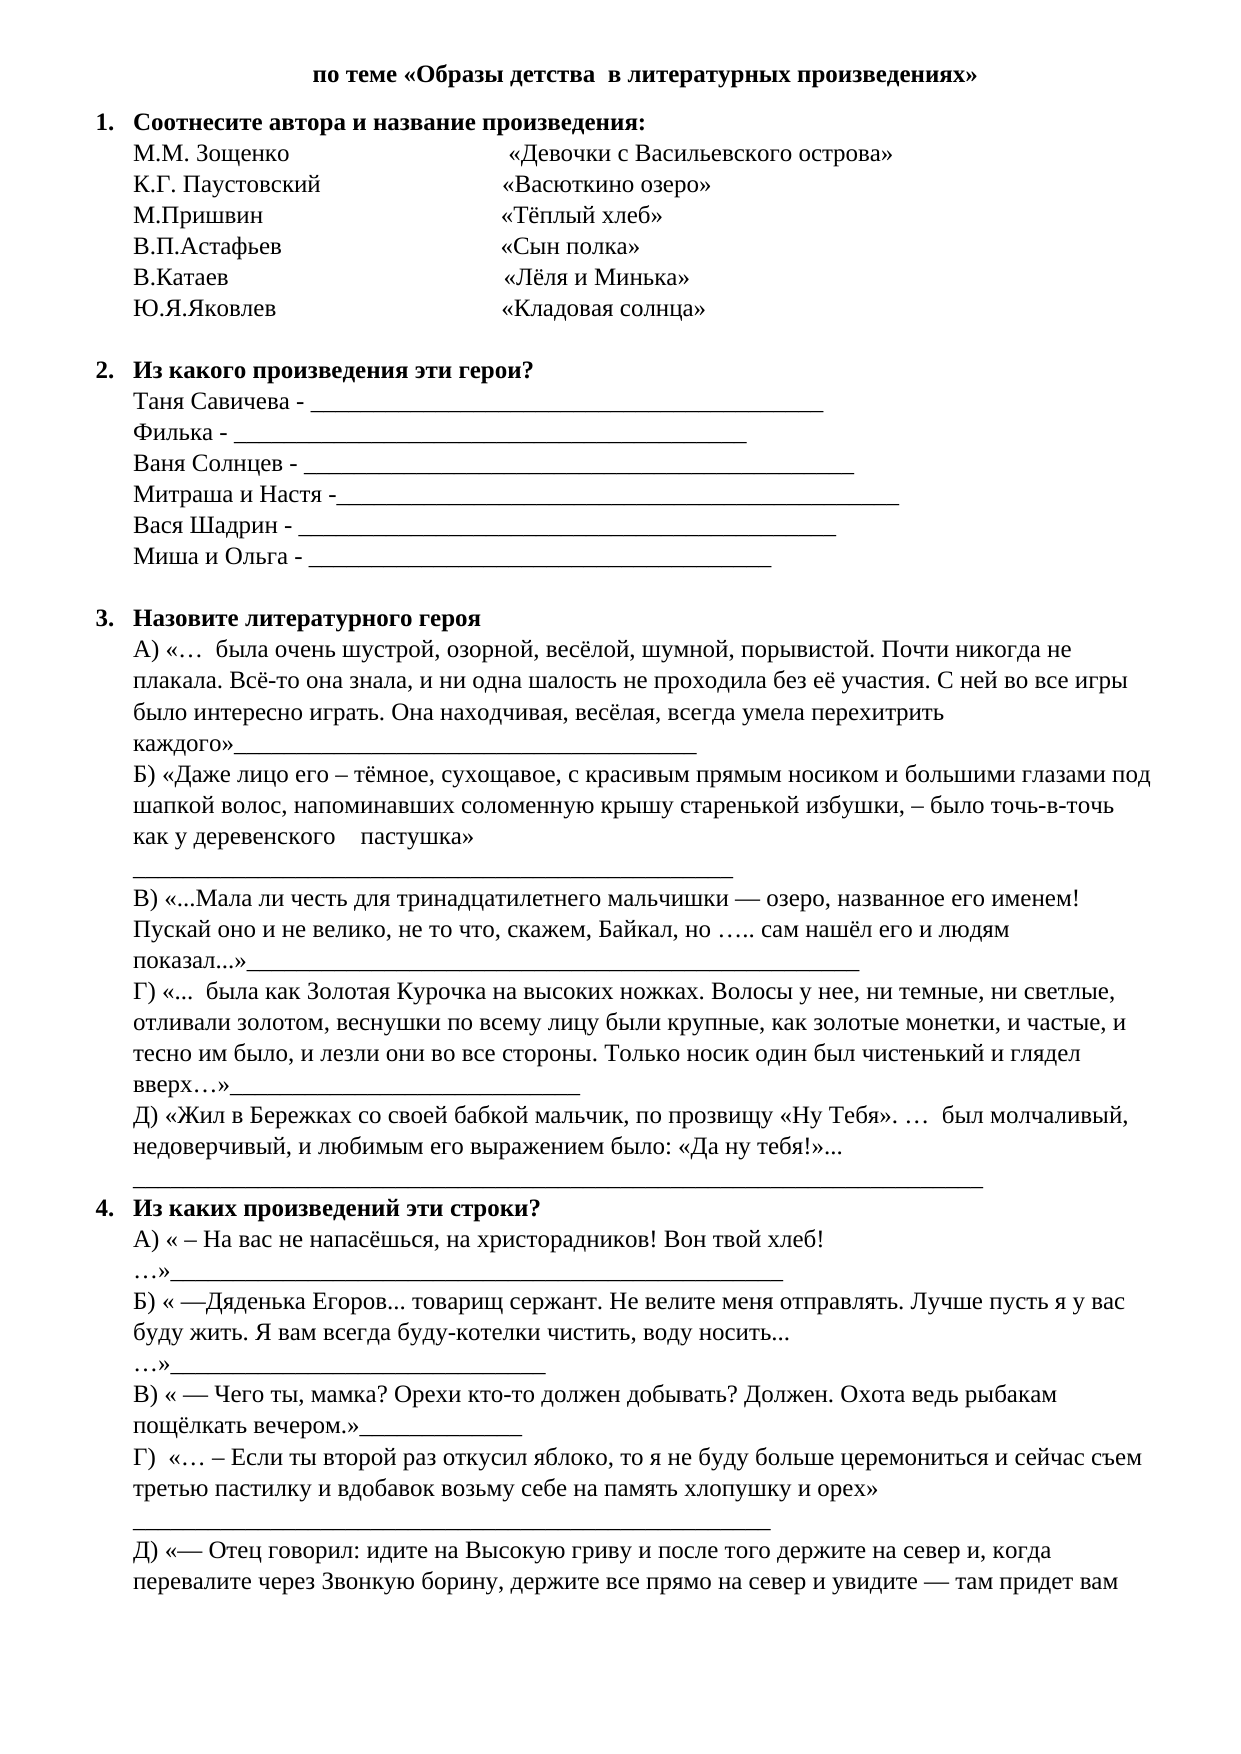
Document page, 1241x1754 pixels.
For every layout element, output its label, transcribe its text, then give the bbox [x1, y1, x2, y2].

text М.М. Зощенко «Девочки с Васильевского острова» [133, 138, 1152, 167]
text ____________________________________________________________________ [133, 1162, 1152, 1191]
text Б) « —Дяденька Егоров... товарищ сержант. Не велите меня отправлять. Лучше пусть я у вас буду жить. Я вам всегда буду-котелки чистить, воду носить...…»______________________________ [133, 1286, 1152, 1377]
text Б) «Даже лицо его – тёмное, сухощавое, с красивым прямым носиком и большими глазами под шапкой волос, напоминавших соломенную крышу старенькой избушки, – было точь-в-точь как у деревенского пастушка» ________________________________________________ [133, 759, 1152, 881]
text В.П.Астафьев «Сын полка» [133, 231, 1152, 260]
text Таня Савичева - _________________________________________ [133, 386, 1152, 415]
list Из каких произведений эти строки? [95, 1193, 1152, 1222]
text М.Пришвин «Тёплый хлеб» [133, 200, 1152, 229]
text Д) «Жил в Бережках со своей бабкой мальчик, по прозвищу «Ну Тебя». … был молчаливый, недоверчивый, и любимым его выражением было: «Да ну тебя!»... [133, 1100, 1152, 1160]
text Г) «... была как Золотая Курочка на высоких ножках. Волосы у нее, ни темные, ни светлые, отливали золотом, веснушки по всему лицу были крупные, как золотые монетки, и частые, и тесно им было, и лезли они во все стороны. Только носик один был чистенький и глядел вверх…»____________________________ [133, 976, 1152, 1098]
text В) «...Мала ли честь для тринадцатилетнего мальчишки — озеро, названное его именем! Пускай оно и не велико, не то что, скажем, Байкал, но ….. сам нашёл его и людям показал...»_________________________________________________ [133, 883, 1152, 974]
text Миша и Ольга - _____________________________________ [133, 541, 1152, 570]
text Филька - _________________________________________ [133, 417, 1152, 446]
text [133, 1535, 1152, 1594]
list Из какого произведения эти герои? [95, 355, 1152, 384]
text Г) «… – Если ты второй раз откусил яблоко, то я не буду больше церемониться и сейчас съем третью пастилку и вдобавок возьму себе на память хлопушку и орех» [133, 1442, 1152, 1501]
text Ваня Солнцев - ____________________________________________ [133, 448, 1152, 477]
text А) « – На вас не напасёшься, на христорадников! Вон твой хлеб!…»_________________________________________________ [133, 1224, 1152, 1284]
text по теме «Образы детства в литературных произведениях» [133, 59, 1152, 88]
text К.Г. Паустовский «Васюткино озеро» [133, 169, 1152, 198]
text Вася Шадрин - ___________________________________________ [133, 510, 1152, 539]
text Ю.Я.Яковлев «Кладовая солнца» [133, 293, 1152, 322]
text Митраша и Настя -_____________________________________________ [133, 479, 1152, 508]
text ___________________________________________________ [133, 1504, 1152, 1532]
list Соотнесите автора и название произведения: [95, 107, 1152, 136]
list Назовите литературного героя [95, 603, 1152, 632]
text В.Катаев «Лёля и Минька» [133, 262, 1152, 291]
text А) «… была очень шустрой, озорной, весёлой, шумной, порывистой. Почти никогда не плакала. Всё-то она знала, и ни одна шалость не проходила без её участия. С ней во все игры было интересно играть. Она находчивая, весёлая, всегда умела перехитрить каждого»_____________________________________ [133, 634, 1152, 756]
text В) « — Чего ты, мамка? Орехи кто-то должен добывать? Должен. Охота ведь рыбакам пощёлкать вечером.»_____________ [133, 1379, 1152, 1439]
